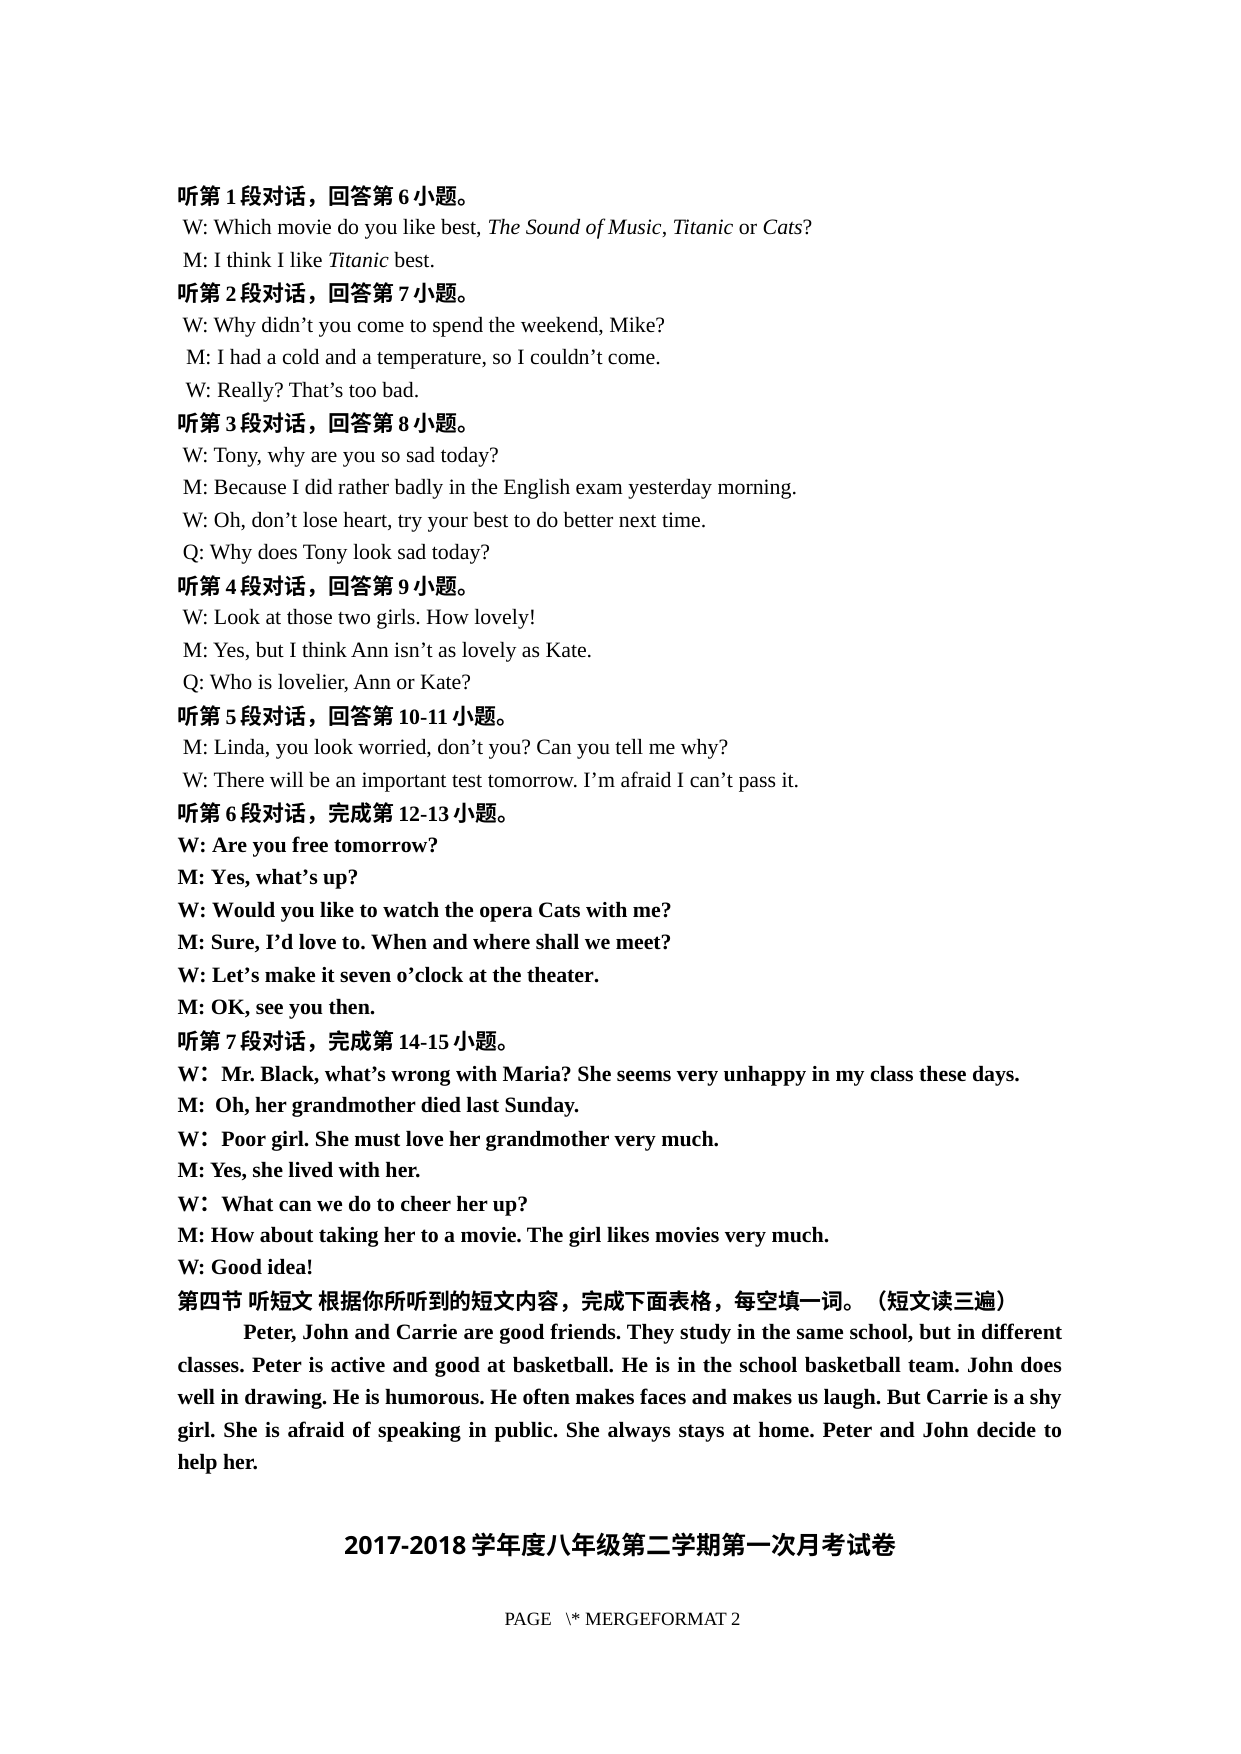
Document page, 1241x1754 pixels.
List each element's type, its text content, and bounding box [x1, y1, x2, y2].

text W：What can we do to cheer her up? [177, 1186, 1063, 1218]
text W: Really? That’s too bad. [177, 373, 1063, 406]
text W: Good idea! [177, 1251, 1063, 1283]
text W：Mr. Black, what’s wrong with Maria? She seems very unhappy in my class these days. [177, 1056, 1063, 1088]
text Peter, John and Carrie are good friends. They study in the same school, but in different classes. Peter is active and good at basketball. He is in the school basketball team. John does well in drawing. He is humorous. He often makes faces and makes us laugh. But Carrie is a shy girl. She is afraid of speaking in public. She always stays at home. Peter and John decide to help her. [177, 1316, 1063, 1478]
text Q: Why does Tony look sad today? [177, 536, 1063, 568]
text 听第6段对话，完成第12-13小题。 [177, 796, 1063, 828]
text W: Would you like to watch the opera Cats with me? [177, 893, 1063, 926]
text M: Sure, I’d love to. When and where shall we meet? [177, 926, 1063, 958]
text M: OK, see you then. [177, 991, 1063, 1023]
text M: Yes, she lived with her. [177, 1153, 1063, 1186]
text W：Poor girl. She must love her grandmother very much. [177, 1121, 1063, 1153]
text M: I think I like Titanic best. [177, 243, 1063, 276]
list 听短文 根据你所听到的短文内容，完成下面表格，每空填一词。（短文读三遍） [177, 1283, 1063, 1316]
text M: I had a cold and a temperature, so I couldn’t come. [177, 341, 1063, 373]
text W: Let’s make it seven o’clock at the theater. [177, 958, 1063, 991]
text M: Yes, what’s up? [177, 861, 1063, 893]
text W: Tony, why are you so sad today? [177, 438, 1063, 471]
text Q: Who is lovelier, Ann or Kate? [177, 666, 1063, 698]
text W: Which movie do you like best, The Sound of Music, Titanic or Cats? [177, 211, 1063, 243]
text M: Oh, her grandmother died last Sunday. [177, 1088, 1063, 1121]
text 听第5段对话，回答第10-11小题。 [177, 698, 1063, 731]
text M: Yes, but I think Ann isn’t as lovely as Kate. [177, 633, 1063, 666]
text W: Look at those two girls. How lovely! [177, 601, 1063, 633]
text 听第1段对话，回答第6小题。 [177, 178, 1063, 211]
text 听第2段对话，回答第7小题。 [177, 276, 1063, 308]
text W: Oh, don’t lose heart, try your best to do better next time. [177, 503, 1063, 536]
text 听第7段对话，完成第14-15小题。 [177, 1023, 1063, 1056]
text M: How about taking her to a movie. The girl likes movies very much. [177, 1218, 1063, 1251]
text W: Are you free tomorrow? [177, 828, 1063, 861]
text W: There will be an important test tomorrow. I’m afraid I can’t pass it. [177, 763, 1063, 796]
text 听第3段对话，回答第8小题。 [177, 406, 1063, 438]
text M: Because I did rather badly in the English exam yesterday morning. [177, 471, 1063, 503]
text M: Linda, you look worried, don’t you? Can you tell me why? [177, 731, 1063, 763]
text 2017-2018学年度八年级第二学期第一次月考试卷 [177, 1511, 1063, 1576]
text W: Why didn’t you come to spend the weekend, Mike? [177, 308, 1063, 341]
text 听第4段对话，回答第9小题。 [177, 568, 1063, 601]
